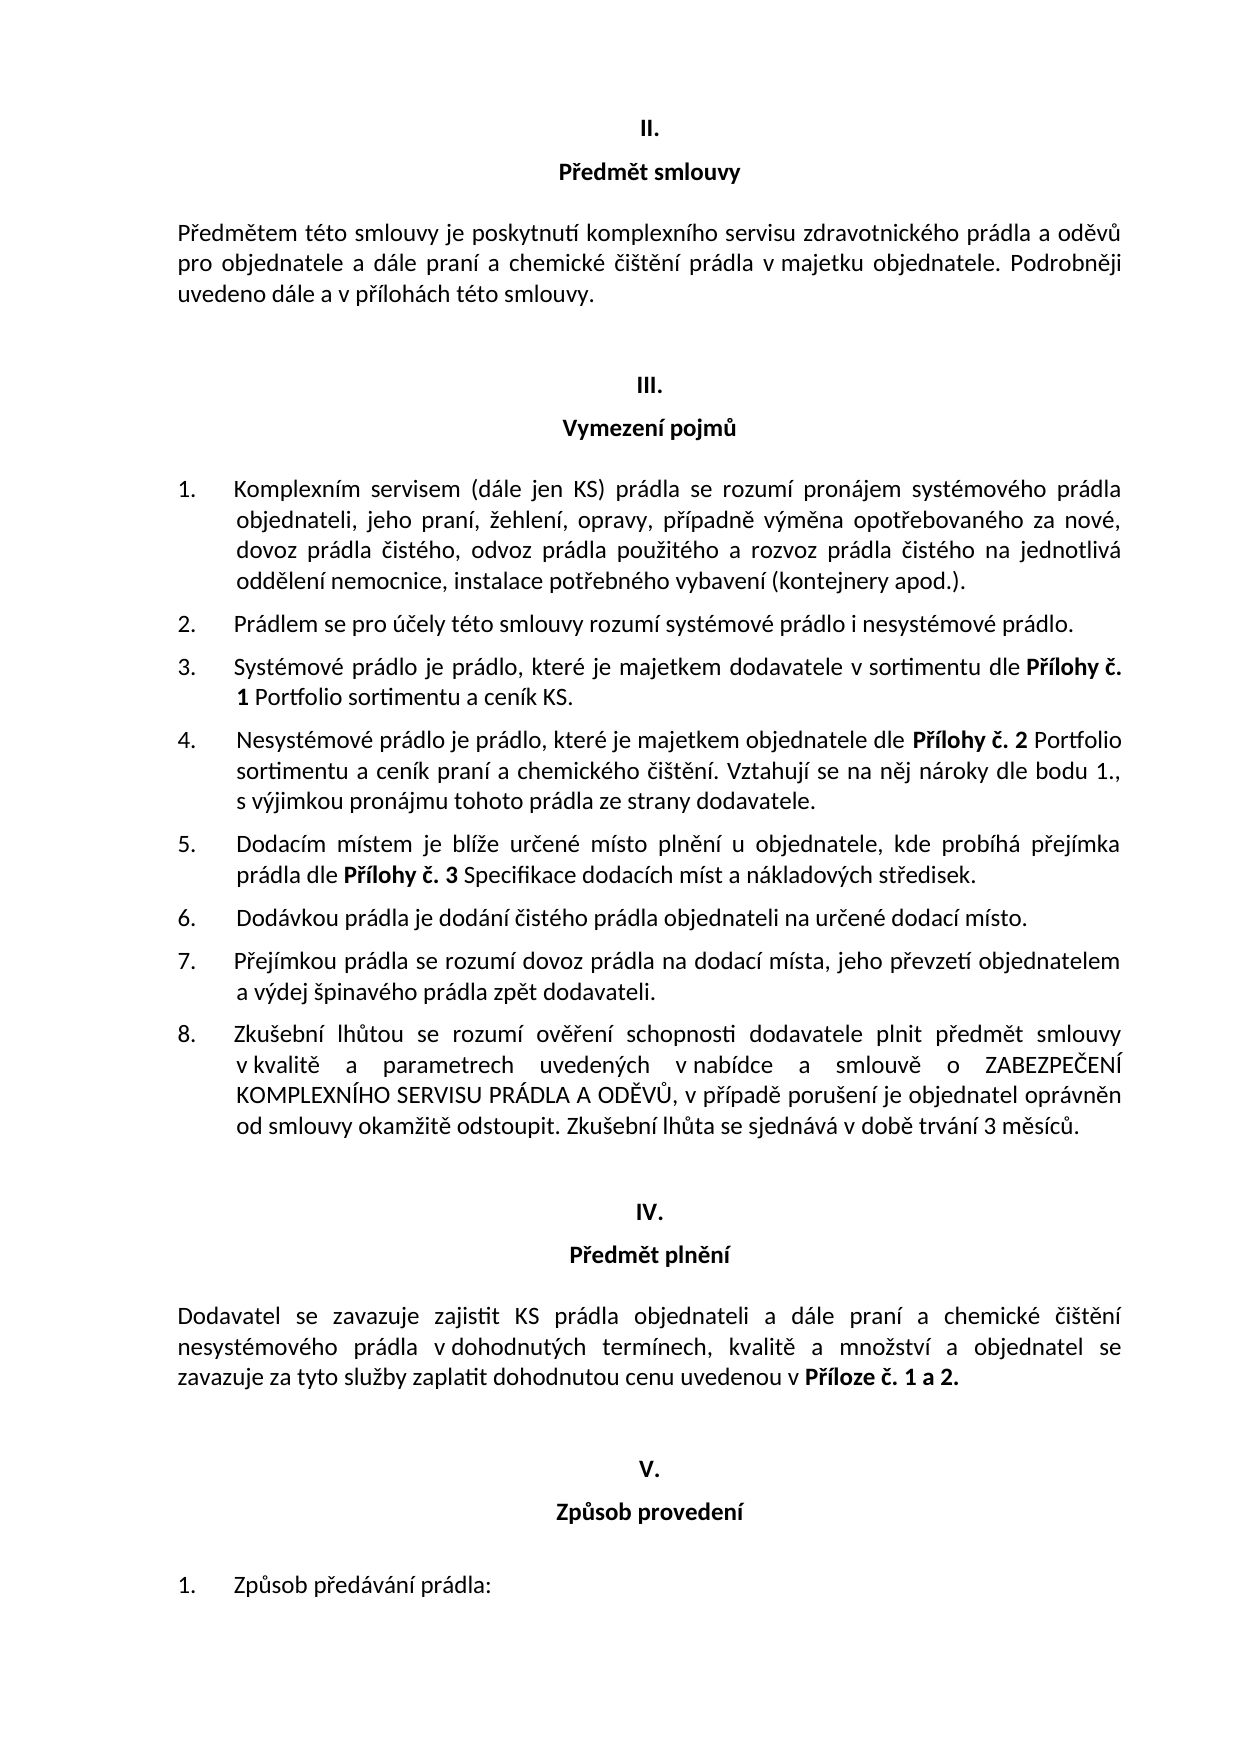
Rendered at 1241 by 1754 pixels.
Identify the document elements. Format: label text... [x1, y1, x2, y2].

list Systémové prádlo je prádlo, které je majetkem dodavatele v sortimentu dle Přílohy č. 1 Portfolio sortimentu a ceník KS. [177, 651, 1122, 712]
subtitle Předmět smlouvy [177, 156, 1122, 186]
text Předmět plnění [177, 1239, 1122, 1270]
list Prádlem se pro účely této smlouvy rozumí systémové prádlo i nesystémové prádlo. [177, 608, 1122, 638]
list Nesystémové prádlo je prádlo, které je majetkem objednatele dle Přílohy č. 2 Portfolio sortimentu a ceník praní a chemického čištění. Vztahují se na něj nároky dle bodu 1., s výjimkou pronájmu tohoto prádla ze strany dodavatele. [177, 724, 1122, 816]
text 1. Způsob předávání prádla: [177, 1569, 1122, 1600]
text Způsob provedení [177, 1496, 1122, 1526]
list Zkušební lhůtou se rozumí ověření schopnosti dodavatele plnit předmět smlouvy v kvalitě a parametrech uvedených v nabídce a smlouvě o ZABEZPEČENÍ KOMPLEXNÍHO SERVISU PRÁDLA A ODĚVŮ, v případě porušení je objednatel oprávněn od smlouvy okamžitě odstoupit. Zkušební lhůta se sjednává v době trvání 3 měsíců. [177, 1019, 1122, 1141]
text III. [177, 369, 1122, 400]
list Dodávkou prádla je dodání čistého prádla objednateli na určené dodací místo. [177, 902, 1122, 933]
text V. [177, 1453, 1122, 1483]
list Dodacím místem je blíže určené místo plnění u objednatele, kde probíhá přejímka prádla dle Přílohy č. 3 Specifikace dodacích míst a nákladových středisek. [177, 828, 1122, 889]
list Přejímkou prádla se rozumí dovoz prádla na dodací místa, jeho převzetí objednatelem a výdej špinavého prádla zpět dodavateli. [177, 945, 1122, 1006]
list Komplexním servisem (dále jen KS) prádla se rozumí pronájem systémového prádla objednateli, jeho praní, žehlení, opravy, případně výměna opotřebovaného za nové, dovoz prádla čistého, odvoz prádla použitého a rozvoz prádla čistého na jednotlivá oddělení nemocnice, instalace potřebného vybavení (kontejnery apod.). [177, 473, 1122, 595]
text II. [177, 113, 1122, 143]
text Předmětem této smlouvy je poskytnutí komplexního servisu zdravotnického prádla a oděvů pro objednatele a dále praní a chemické čištění prádla v majetku objednatele. Podrobněji uvedeno dále a v přílohách této smlouvy. [177, 217, 1122, 308]
subtitle Vymezení pojmů [177, 412, 1122, 443]
text Dodavatel se zavazuje zajistit KS prádla objednateli a dále praní a chemické čištění nesystémového prádla v dohodnutých termínech, kvalitě a množství a objednatel se zavazuje za tyto služby zaplatit dohodnutou cenu uvedenou v Příloze č. 2. [177, 1300, 1122, 1392]
text IV. [177, 1196, 1122, 1227]
